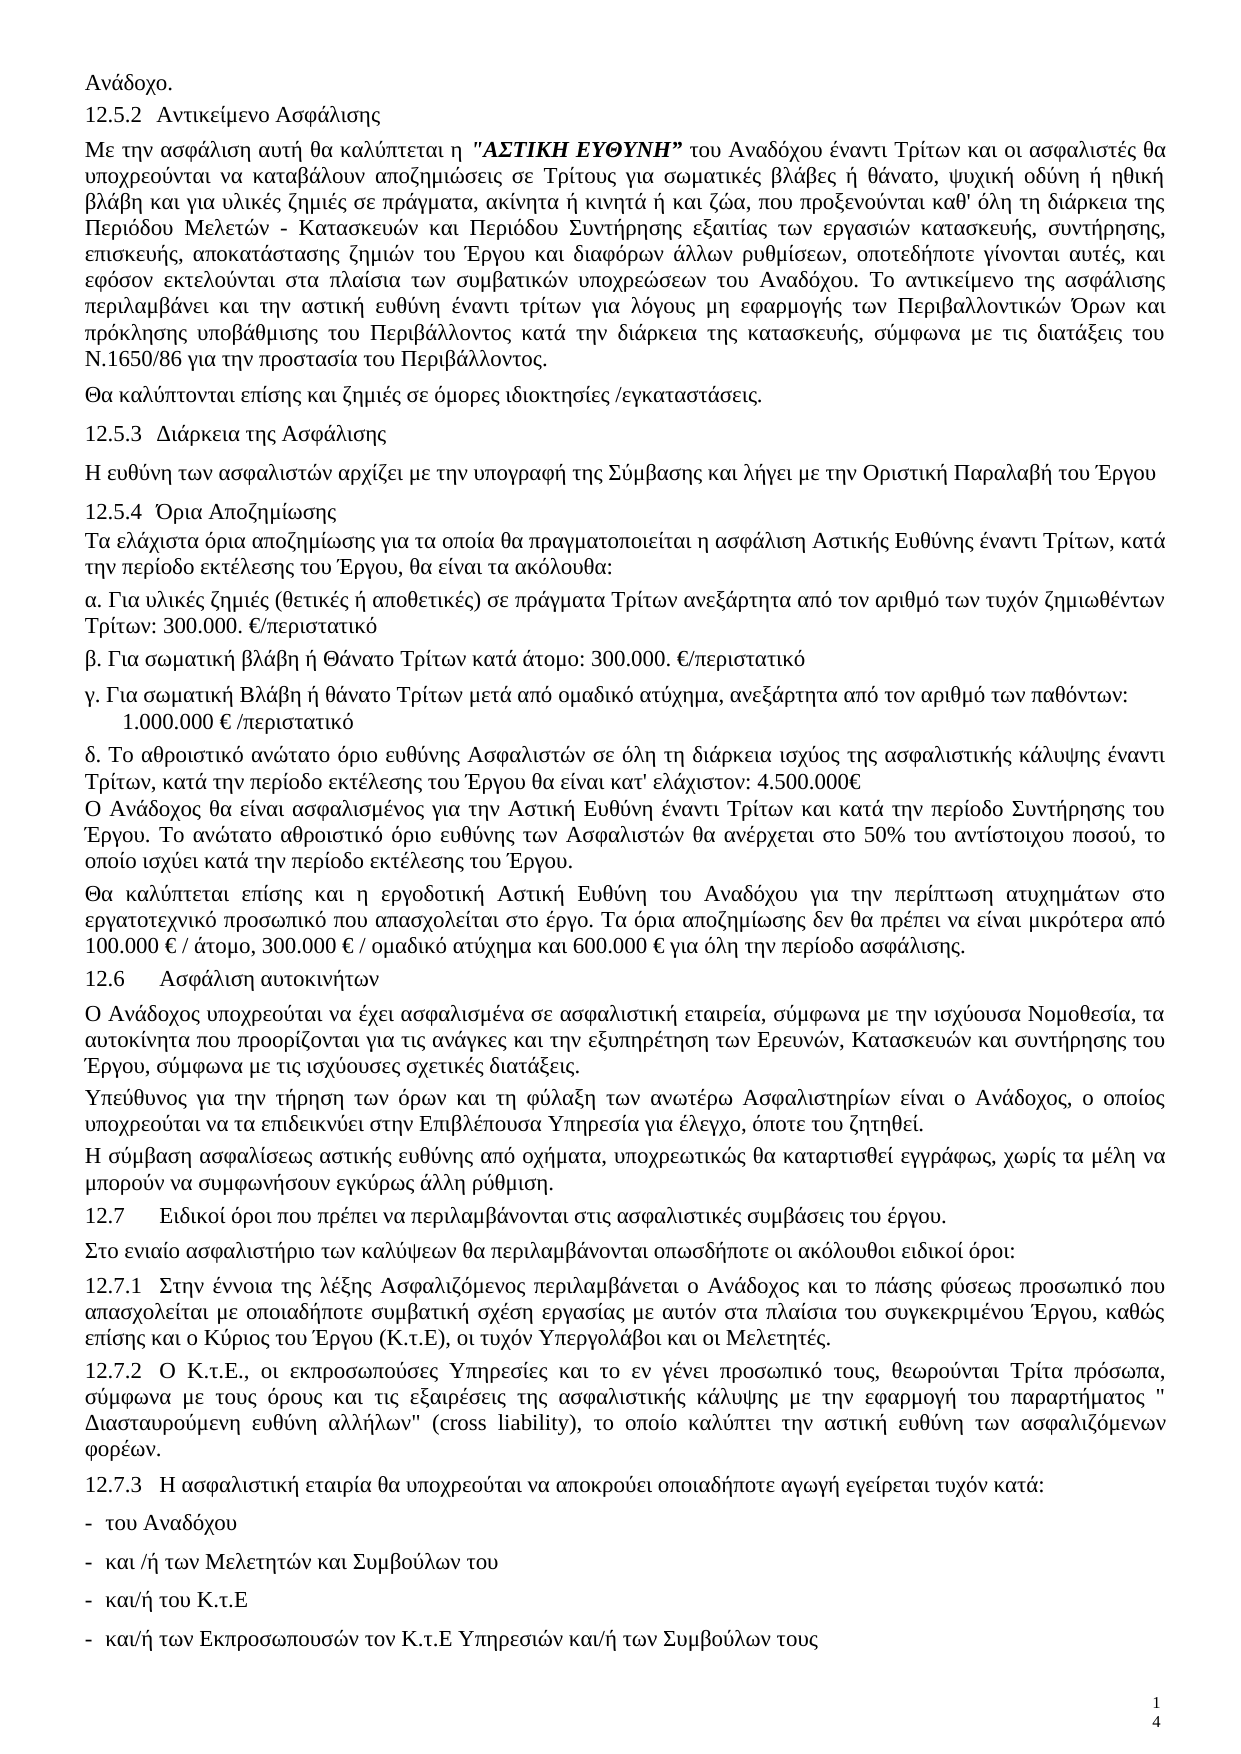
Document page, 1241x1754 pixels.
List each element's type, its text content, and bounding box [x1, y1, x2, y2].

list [84, 69, 1167, 95]
text Θα καλύπτεται επίσης και η εργοδοτική Αστική Ευθύνη του Αναδόχου για την περίπτωση ατυχημάτων στο εργατοτεχνικό προσωπικό που απασχολείται στο έργο. Τα όρια αποζημίωσης δεν θα πρέπει να είναι μικρότερα από 100.000 € / άτομο, 300.000 € / ομαδικό ατύχημα και 600.000 € για όλη την περίοδο ασφάλισης. [84, 881, 1167, 959]
text Η ευθύνη των ασφαλιστών αρχίζει με την υπογραφή της Σύμβασης και λήγει με την Οριστική Παραλαβή του Έργου [84, 449, 1167, 488]
text Στο ενιαίο ασφαλιστήριο των καλύψεων θα περιλαμβάνονται οπωσδήποτε οι ακόλουθοι ειδικοί όροι: [84, 1240, 1167, 1263]
text Τα ελάχιστα όρια αποζημίωσης για τα οποία θα πραγματοποιείται η ασφάλιση Αστικής Ευθύνης έναντι Τρίτων, κατά την περίοδο εκτέλεσης του Έργου, θα είναι τα ακόλουθα: [84, 527, 1167, 580]
text Υπεύθυνος για την τήρηση των όρων και τη φύλαξη των ανωτέρω Ασφαλιστηρίων είναι ο Ανάδοχος, ο οποίος υποχρεούται να τα επιδεικνύει στην Επιβλέπουσα Υπηρεσία για έλεγχο, όποτε του ζητηθεί. [84, 1085, 1167, 1137]
list Η ασφαλιστική εταιρία θα υποχρεούται να αποκρούει οποιαδήποτε αγωγή εγείρεται τυχόν κατά: [84, 1461, 1167, 1500]
list και/ή του Κ.τ.Ε [84, 1577, 1167, 1616]
list και /ή των Μελετητών και Συμβούλων του [84, 1538, 1167, 1577]
list Αντικείμενο Ασφάλισης [84, 104, 1167, 127]
text γ. Για σωματική Βλάβη ή θάνατο Τρίτων μετά από ομαδικό ατύχημα, ανεξάρτητα από τον αριθμό των παθόντων: 1.000.000 € /περιστατικό [84, 681, 1167, 735]
list Ο Κ.τ.Ε., οι εκπροσωπούσες Υπηρεσίες και το εν γένει προσωπικό τους, θεωρούνται Τρίτα πρόσωπα, σύμφωνα με τους όρους και τις εξαιρέσεις της ασφαλιστικής κάλυψης με την εφαρμογή του παραρτήματος " Διασταυρούμενη ευθύνη αλλήλων" (cross liability), το οποίο καλύπτει την αστική ευθύνη των ασφαλιζόμενων φορέων. [84, 1357, 1167, 1461]
text Η σύμβαση ασφαλίσεως αστικής ευθύνης από οχήματα, υποχρεωτικώς θα καταρτισθεί εγγράφως, χωρίς τα μέλη να μπορούν να συμφωνήσουν εγκύρως άλλη ρύθμιση. [84, 1143, 1167, 1196]
list Όρια Αποζημίωσης [84, 488, 1167, 527]
text Ο Ανάδοχος υποχρεούται να έχει ασφαλισμένα σε ασφαλιστική εταιρεία, σύμφωνα με την ισχύουσα Νομοθεσία, τα αυτοκίνητα που προορίζονται για τις ανάγκες και την εξυπηρέτηση των Ερευνών, Κατασκευών και συντήρησης του Έργου, σύμφωνα με τις ισχύουσες σχετικές διατάξεις. [84, 1001, 1167, 1079]
text Θα καλύπτονται επίσης και ζημιές σε όμορες ιδιοκτησίες /εγκαταστάσεις. [84, 371, 1167, 410]
list και/ή των Εκπροσωπουσών τον Κ.τ.Ε Υπηρεσιών και/ή των Συμβούλων τους [84, 1616, 1167, 1654]
text β. Για σωματική βλάβη ή Θάνατο Τρίτων κατά άτομο: 300.000. €/περιστατικό [84, 648, 1167, 671]
list Διάρκεια της Ασφάλισης [84, 410, 1167, 449]
list του Αναδόχου [84, 1500, 1167, 1538]
text α. Για υλικές ζημιές (θετικές ή αποθετικές) σε πράγματα Τρίτων ανεξάρτητα από τον αριθμό των τυχόν ζημιωθέντων Τρίτων: 300.000. €/περιστατικό [84, 586, 1167, 639]
list Ασφάλιση αυτοκινήτων [84, 968, 1167, 991]
text δ. Το αθροιστικό ανώτατο όριο ευθύνης Ασφαλιστών σε όλη τη διάρκεια ισχύος της ασφαλιστικής κάλυψης έναντι Τρίτων, κατά την περίοδο εκτέλεσης του Έργου θα είναι κατ' ελάχιστον: 4.500.000€ [84, 741, 1167, 795]
text Ο Ανάδοχος θα είναι ασφαλισμένος για την Αστική Ευθύνη έναντι Τρίτων και κατά την περίοδο Συντήρησης του Έργου. Το ανώτατο αθροιστικό όριο ευθύνης των Ασφαλιστών θα ανέρχεται στο 50% του αντίστοιχου ποσού, το οποίο ισχύει κατά την περίοδο εκτέλεσης του Έργου. [84, 795, 1167, 874]
list Ειδικοί όροι που πρέπει να περιλαμβάνονται στις ασφαλιστικές συμβάσεις του έργου. [84, 1205, 1167, 1228]
text Με την ασφάλιση αυτή θα καλύπτεται η "ΑΣΤΙΚΗ ΕΥΘΥΝΗ” του Αναδόχου έναντι Τρίτων και οι ασφαλιστές θα υποχρεούνται να καταβάλουν αποζημιώσεις σε Τρίτους για σωματικές βλάβες ή θάνατο, ψυχική οδύνη ή ηθική βλάβη και για υλικές ζημιές σε πράγματα, ακίνητα ή κινητά ή και ζώα, που προξενούνται καθ' όλη τη διάρκεια της Περιόδου Μελετών - Κατασκευών και Περιόδου Συντήρησης εξαιτίας των εργασιών κατασκευής, συντήρησης, επισκευής, αποκατάστασης ζημιών του Έργου και διαφόρων άλλων ρυθμίσεων, οποτεδήποτε γίνονται αυτές, και εφόσον εκτελούνται στα πλαίσια των συμβατικών υποχρεώσεων του Αναδόχου. Το αντικείμενο της ασφάλισης περιλαμβάνει και την αστική ευθύνη έναντι τρίτων για λόγους μη εφαρμογής των Περιβαλλοντικών Όρων και πρόκλησης υποβάθμισης του Περιβάλλοντος κατά την διάρκεια της κατασκευής, σύμφωνα με τις διατάξεις του Ν.1650/86 για την προστασία του Περιβάλλοντος. [84, 137, 1167, 371]
list Στην έννοια της λέξης Ασφαλιζόμενος περιλαμβάνεται ο Ανάδοχος και το πάσης φύσεως προσωπικό που απασχολείται με οποιαδήποτε συμβατική σχέση εργασίας με αυτόν στα πλαίσια του συγκεκριμένου Έργου, καθώς επίσης και ο Κύριος του Έργου (Κ.τ.Ε), οι τυχόν Υπεργολάβοι και οι Μελετητές. [84, 1273, 1167, 1351]
